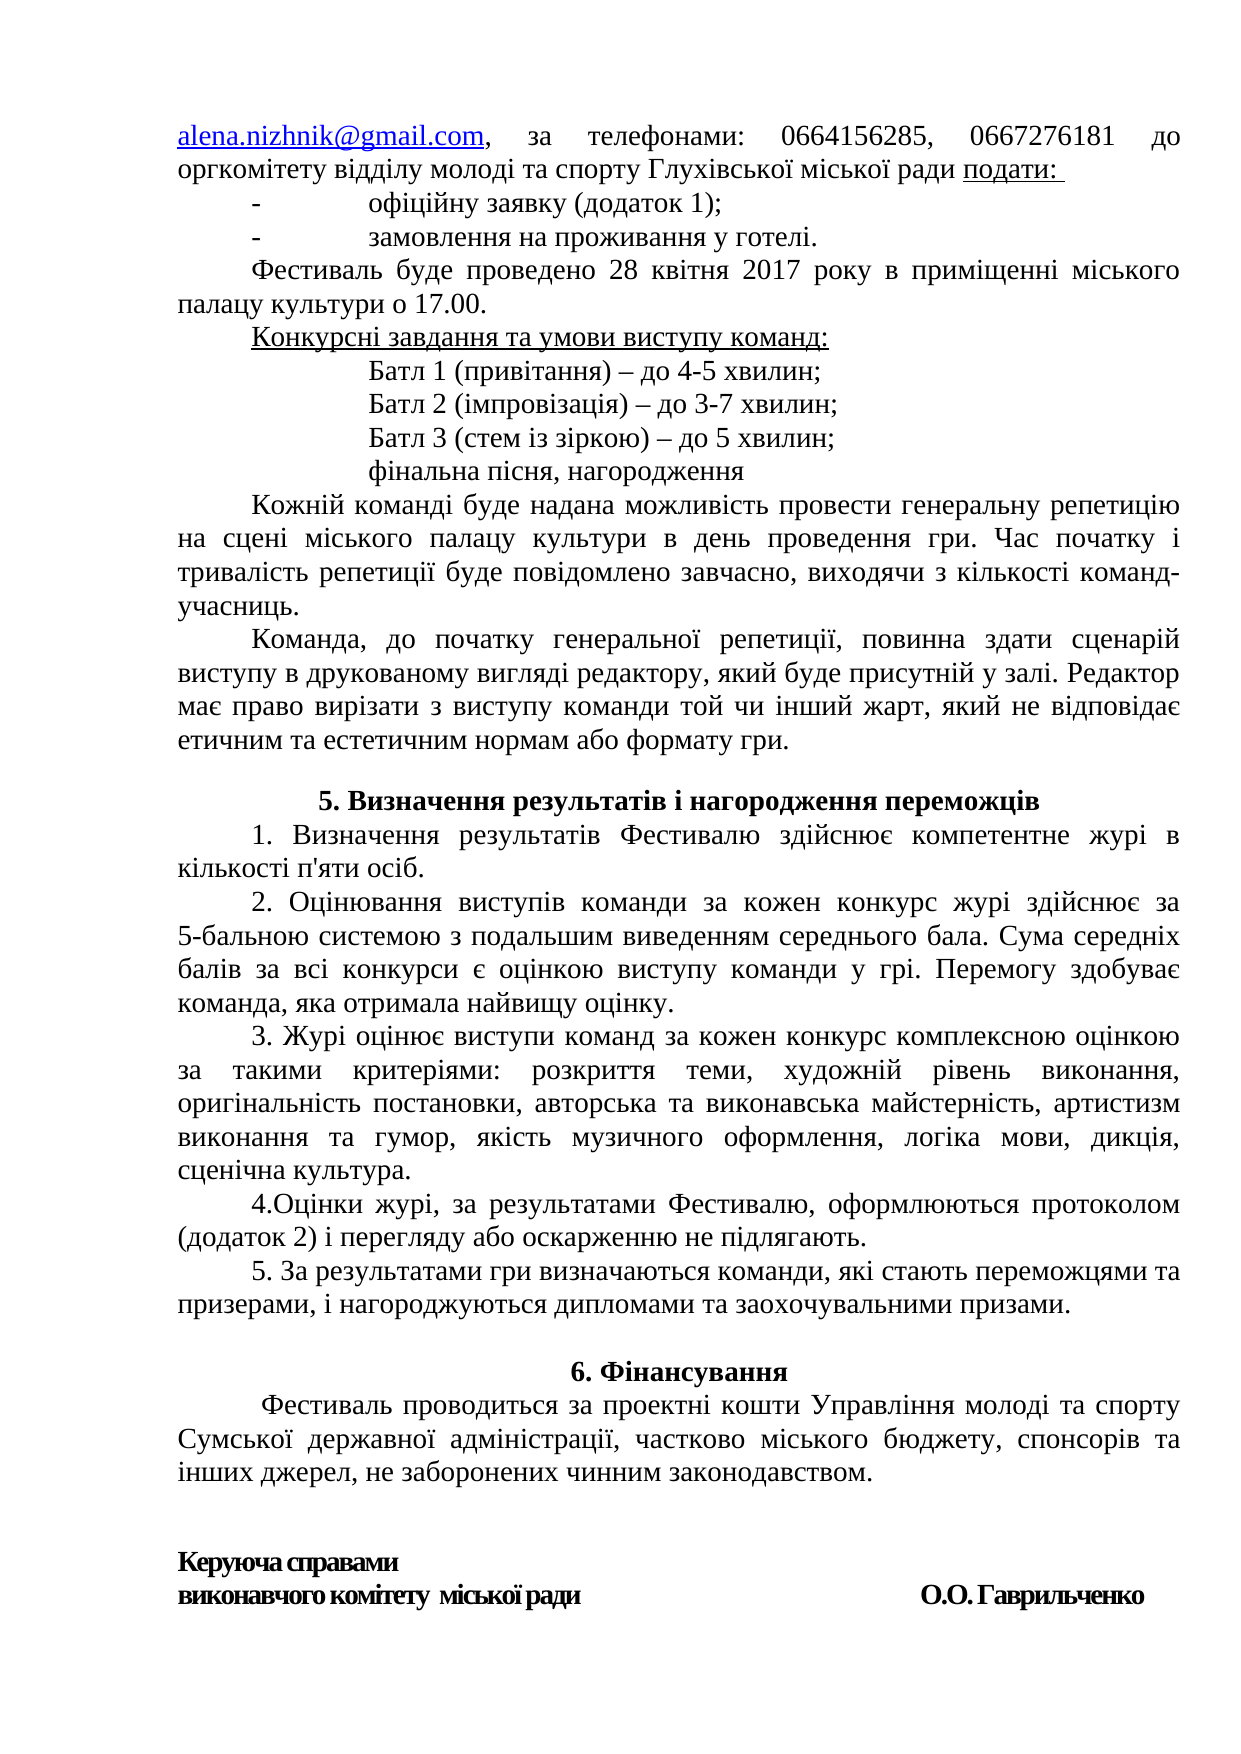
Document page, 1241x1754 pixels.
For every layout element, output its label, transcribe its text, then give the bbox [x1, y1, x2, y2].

text Батл 1 (привітання) – до 4-5 хвилин; [177, 353, 1181, 386]
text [177, 118, 1181, 185]
text 1. Визначення результатів Фестивалю здійснює компетентне журі в кількості п'яти осіб. [177, 817, 1181, 884]
text Батл 2 (імпровізація) – до 3-7 хвилин; [177, 386, 1181, 420]
text Конкурсні завдання та умови виступу команд: [177, 319, 1181, 353]
text фінальна пісня, нагородження [177, 453, 1181, 487]
text 5. За результатами гри визначаються команди, які стають переможцями та призерами, і нагороджуються дипломами та заохочувальними призами. [177, 1253, 1181, 1320]
text Керуюча справами [177, 1544, 1181, 1577]
text Фестиваль буде проведено 28 квітня 2017 року в приміщенні міського палацу культури о 17.00. [177, 252, 1181, 319]
text Кожній команді буде надана можливість провести генеральну репетицію на сцені міського палацу культури в день проведення гри. Час початку і тривалість репетиції буде повідомлено завчасно, виходячи з кількості команд-учасниць. [177, 487, 1181, 621]
text Команда, до початку генеральної репетиції, повинна здати сценарій виступу в друкованому вигляді редактору, який буде присутній у залі. Редактор має право вирізати з виступу команди той чи інший жарт, який не відповідає етичним та естетичним нормам або формату гри. [177, 621, 1181, 755]
text Батл 3 (стем із зіркою) – до 5 хвилин; [177, 420, 1181, 453]
text виконавчого комітету міської ради О.О. Гаврильченко [177, 1577, 1181, 1611]
text 6. Фінансування [177, 1354, 1181, 1387]
list офіційну заявку (додаток 1); [177, 185, 1181, 219]
text 3. Журі оцінює виступи команд за кожен конкурс комплексною оцінкою за такими критеріями: розкриття теми, художній рівень виконання, оригінальність постановки, авторська та виконавська майстерність, артистизм виконання та гумор, якість музичного оформлення, логіка мови, дикція, сценічна культура. [177, 1018, 1181, 1186]
text 5. Визначення результатів і нагородження переможців [177, 783, 1181, 817]
text Фестиваль проводиться за проектні кошти Управління молоді та спорту Сумської державної адміністрації, частково міського бюджету, спонсорів та інших джерел, не заборонених чинним законодавством. [177, 1387, 1181, 1488]
list замовлення на проживання у готелі. [177, 219, 1181, 252]
text 4.Оцінки журі, за результатами Фестивалю, оформлюються протоколом (додаток 2) і перегляду або оскарженню не підлягають. [177, 1186, 1181, 1253]
text 2. Оцінювання виступів команди за кожен конкурс журі здійснює за 5-бальною системою з подальшим виведенням середнього бала. Сума середніх балів за всі конкурси є оцінкою виступу команди у грі. Перемогу здобуває команда, яка отримала найвищу оцінку. [177, 884, 1181, 1018]
